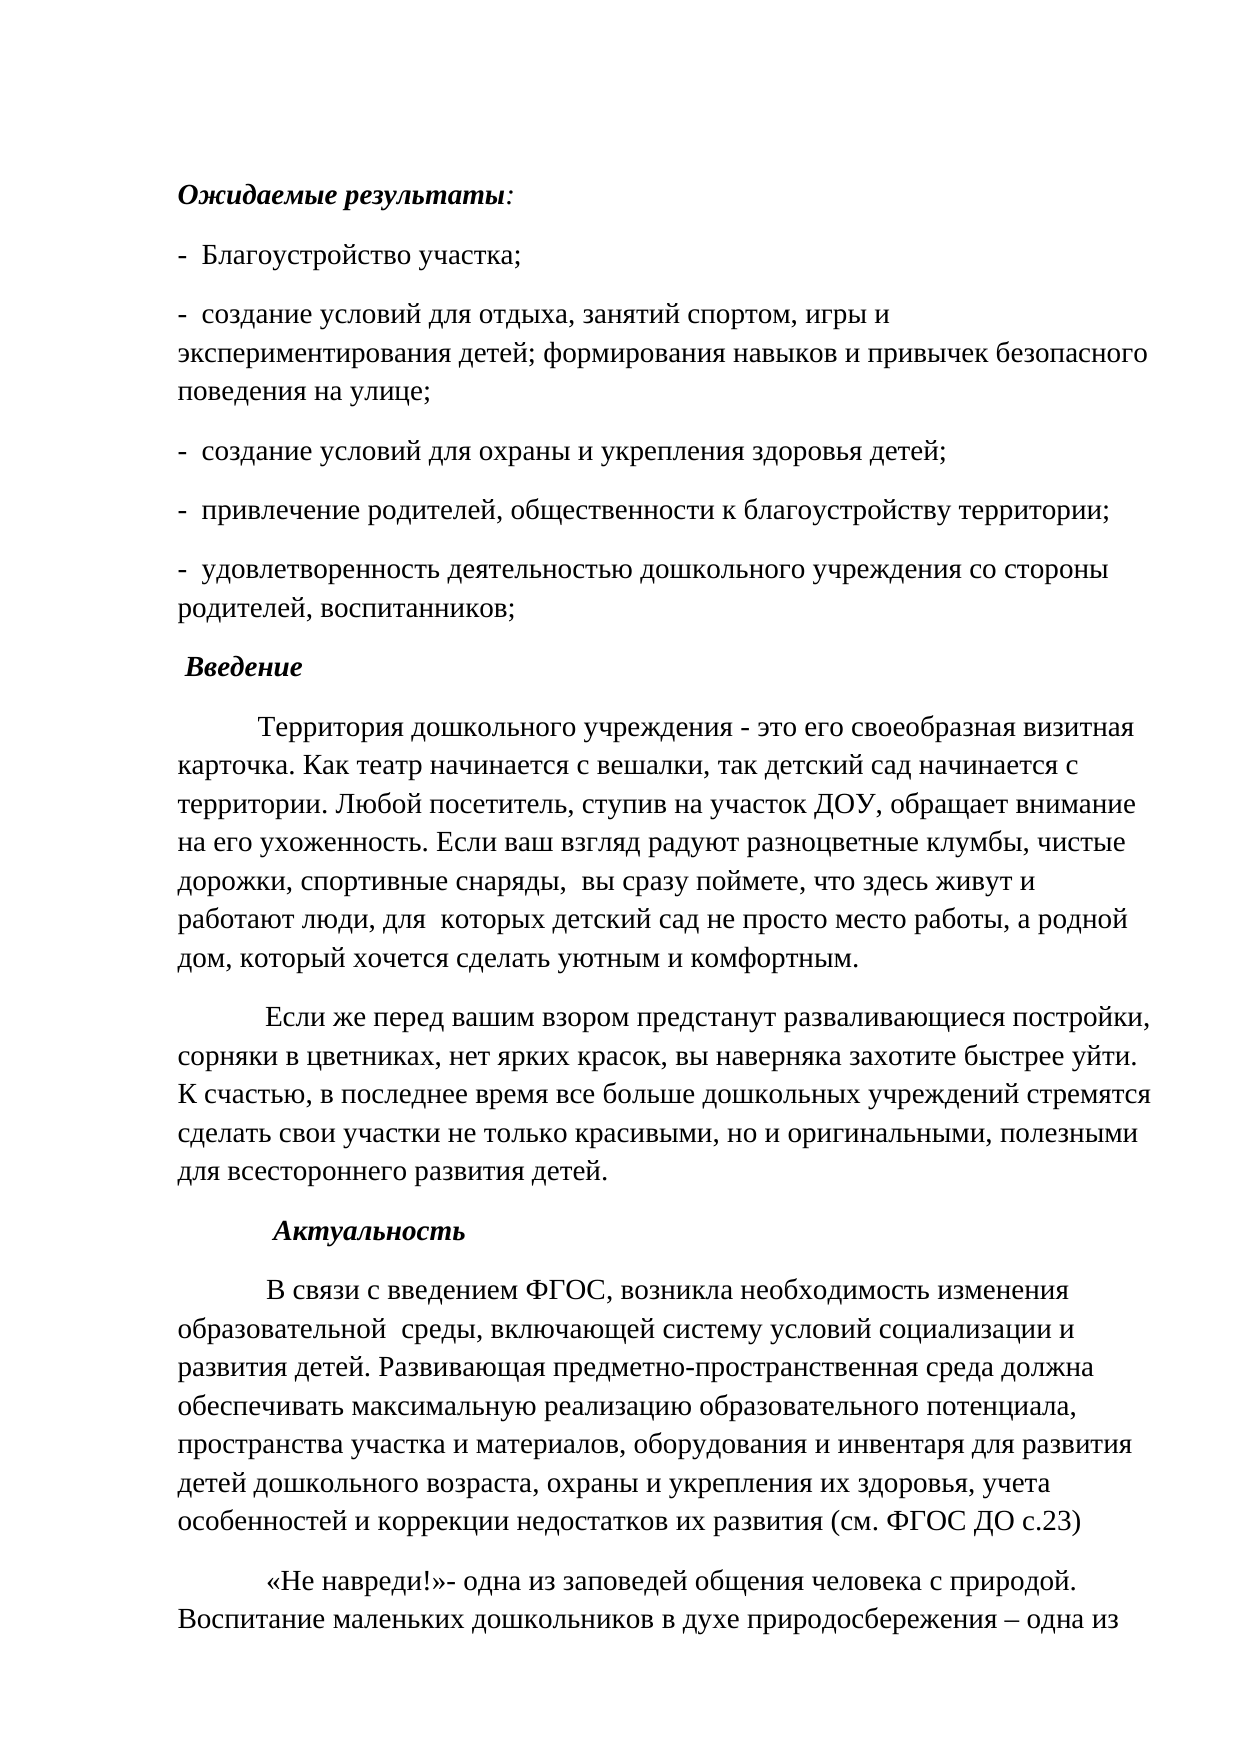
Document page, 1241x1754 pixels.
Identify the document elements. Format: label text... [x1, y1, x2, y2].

text В связи с введением ФГОС, возникла необходимость изменения образовательной среды, включающей систему условий социализации и развития детей. Развивающая предметно-пространственная среда должна обеспечивать максимальную реализацию образовательного потенциала, пространства участка и материалов, оборудования и инвентаря для развития детей дошкольного возраста, охраны и укрепления их здоровья, учета особенностей и коррекции недостатков их развития (см. ФГОС ДО с.23) [177, 1272, 1152, 1537]
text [177, 1563, 1152, 1635]
text Ожидаемые результаты: [177, 177, 1152, 211]
text - создание условий для охраны и укрепления здоровья детей; [177, 433, 1152, 466]
text Введение [177, 649, 1152, 683]
text - привлечение родителей, общественности к благоустройству территории; [177, 492, 1152, 526]
text Территория дошкольного учреждения - это его своеобразная визитная карточка. Как театр начинается с вешалки, так детский сад начинается с территории. Любой посетитель, ступив на участок ДОУ, обращает внимание на его ухоженность. Если ваш взгляд радуют разноцветные клумбы, чистые дорожки, спортивные снаряды, вы сразу поймете, что здесь живут и работают люди, для которых детский сад не просто место работы, а родной дом, который хочется сделать уютным и комфортным. [177, 709, 1152, 973]
text Если же перед вашим взором предстанут разваливающиеся постройки, сорняки в цветниках, нет ярких красок, вы наверняка захотите быстрее уйти. К счастью, в последнее время все больше дошкольных учреждений стремятся сделать свои участки не только красивыми, но и оригинальными, полезными для всестороннего развития детей. [177, 999, 1152, 1187]
text - Благоустройство участка; [177, 237, 1152, 270]
text - создание условий для отдыха, занятий спортом, игры и экспериментирования детей; формирования навыков и привычек безопасного поведения на улице; [177, 296, 1152, 407]
text Актуальность [266, 1213, 1152, 1246]
text - удовлетворенность деятельностью дошкольного учреждения со стороны родителей, воспитанников; [177, 551, 1152, 623]
